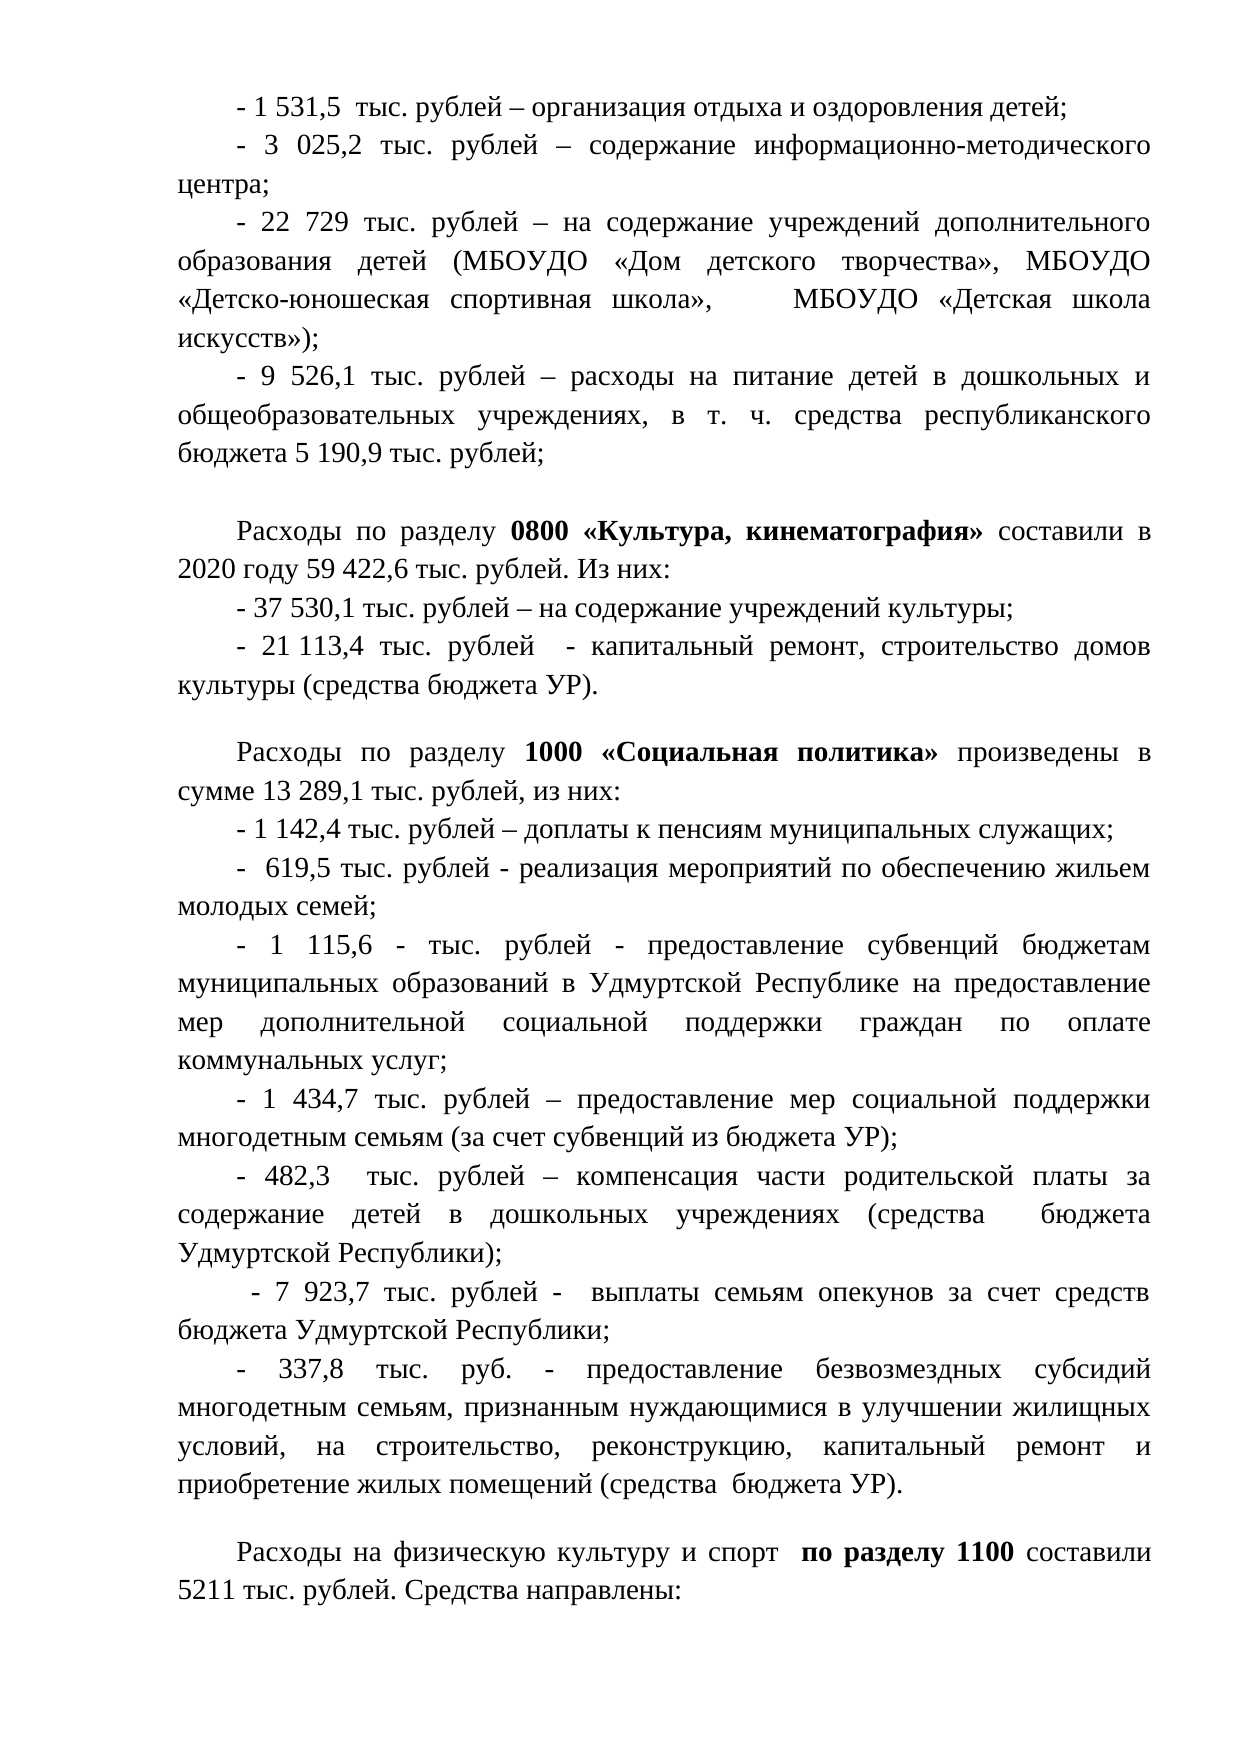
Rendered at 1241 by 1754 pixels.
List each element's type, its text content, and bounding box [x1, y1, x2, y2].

text - 337,8 тыс. руб. - предоставление безвозмездных субсидий многодетным семьям, признанным нуждающимися в улучшении жилищных условий, на строительство, реконструкцию, капитальный ремонт и приобретение жилых помещений (средства бюджета УР). [177, 1351, 1152, 1500]
text - 482,3 тыс. рублей – компенсация части родительской платы за содержание детей в дошкольных учреждениях (средства бюджета Удмуртской Республики); [177, 1158, 1152, 1269]
text - 1 434,7 тыс. рублей – предоставление мер социальной поддержки многодетным семьям (за счет субвенций из бюджета УР); [177, 1081, 1152, 1153]
text - 22 729 тыс. рублей – на содержание учреждений дополнительного образования детей (МБОУДО «Дом детского творчества», МБОУДО «Детско-юношеская спортивная школа», МБОУДО «Детская школа искусств»); [177, 204, 1152, 353]
text - 1 115,6 - тыс. рублей - предоставление субвенций бюджетам муниципальных образований в Удмуртской Республике на предоставление мер дополнительной социальной поддержки граждан по оплате коммунальных услуг; [177, 927, 1152, 1076]
text Расходы по разделу 0800 «Культура, кинематография» составили в 2020 году 59 422,6 тыс. рублей. Из них: [177, 513, 1152, 585]
text - 7 923,7 тыс. рублей - выплаты семьям опекунов за счет средств бюджета Удмуртской Республики; [177, 1274, 1152, 1346]
text - 21 113,4 тыс. рублей - капитальный ремонт, строительство домов культуры (средства бюджета УР). [177, 628, 1152, 700]
text Расходы на физическую культуру и спорт по разделу 1100 составили 5211 тыс. рублей. Средства направлены: [177, 1534, 1152, 1606]
text - 37 530,1 тыс. рублей – на содержание учреждений культуры; [177, 590, 1152, 623]
text Расходы по разделу 1000 «Социальная политика» произведены в сумме 13 289,1 тыс. рублей, из них: [177, 734, 1152, 806]
text - 3 025,2 тыс. рублей – содержание информационно-методического центра; [177, 127, 1152, 199]
text - 9 526,1 тыс. рублей – расходы на питание детей в дошкольных и общеобразовательных учреждениях, в т. ч. средства республиканского бюджета 5 190,9 тыс. рублей; [177, 358, 1152, 469]
text - 619,5 тыс. рублей - реализация мероприятий по обеспечению жильем молодых семей; [177, 850, 1152, 922]
text - 1 531,5 тыс. рублей – организация отдыха и оздоровления детей; [177, 89, 1152, 122]
text - 1 142,4 тыс. рублей – доплаты к пенсиям муниципальных служащих; [177, 811, 1152, 845]
